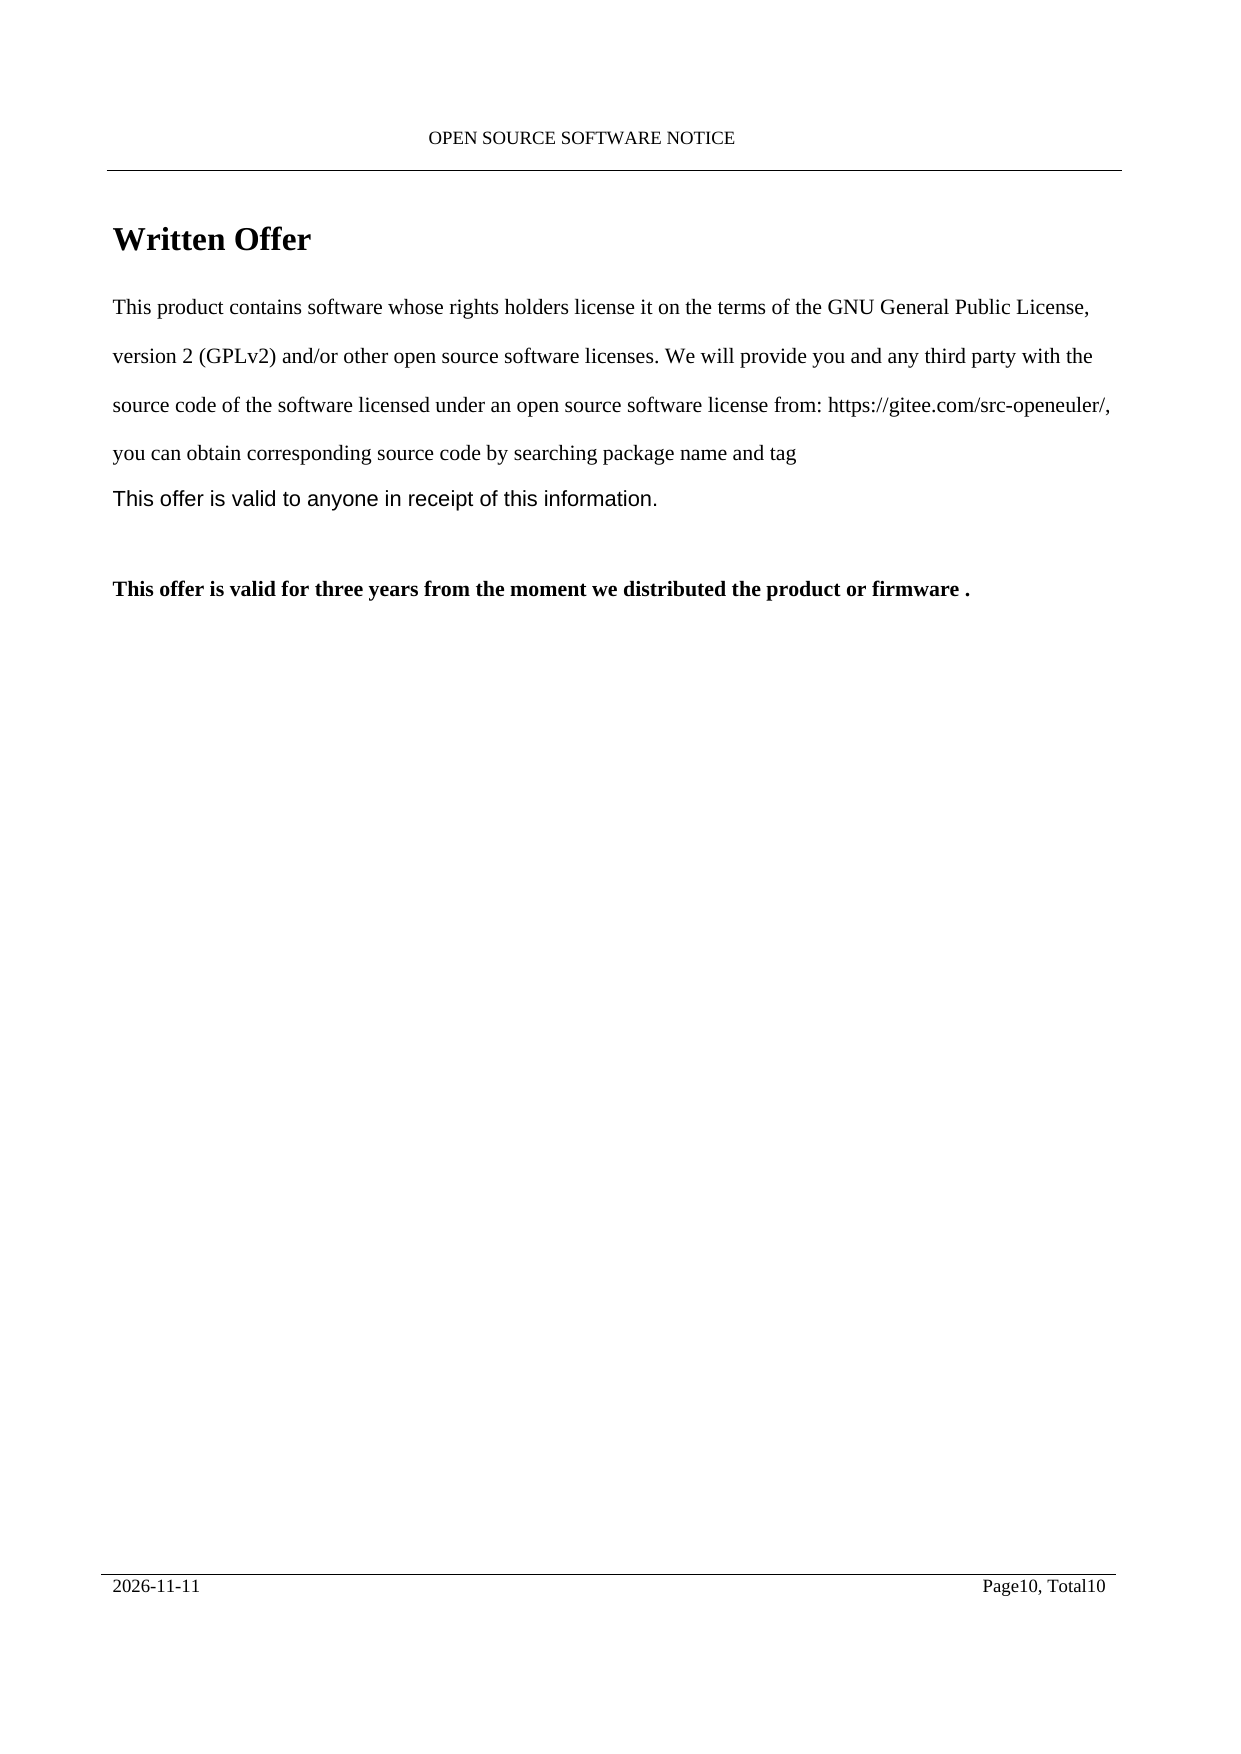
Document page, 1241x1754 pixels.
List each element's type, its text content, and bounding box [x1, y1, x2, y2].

text Written Offer [112, 206, 1128, 271]
text This product contains software whose rights holders license it on the terms of the GNU General Public License, version 2 (GPLv2) and/or other open source software licenses. We will provide you and any third party with the source code of the software licensed under an open source software license from: https://gitee.com/src-openeuler/, you can obtain corresponding source code by searching package name and tag [112, 291, 1128, 469]
text This offer is valid to anyone in receipt of this information. [112, 482, 1128, 514]
text This offer is valid for three years from the moment we distributed the product or firmware . [112, 572, 1128, 604]
